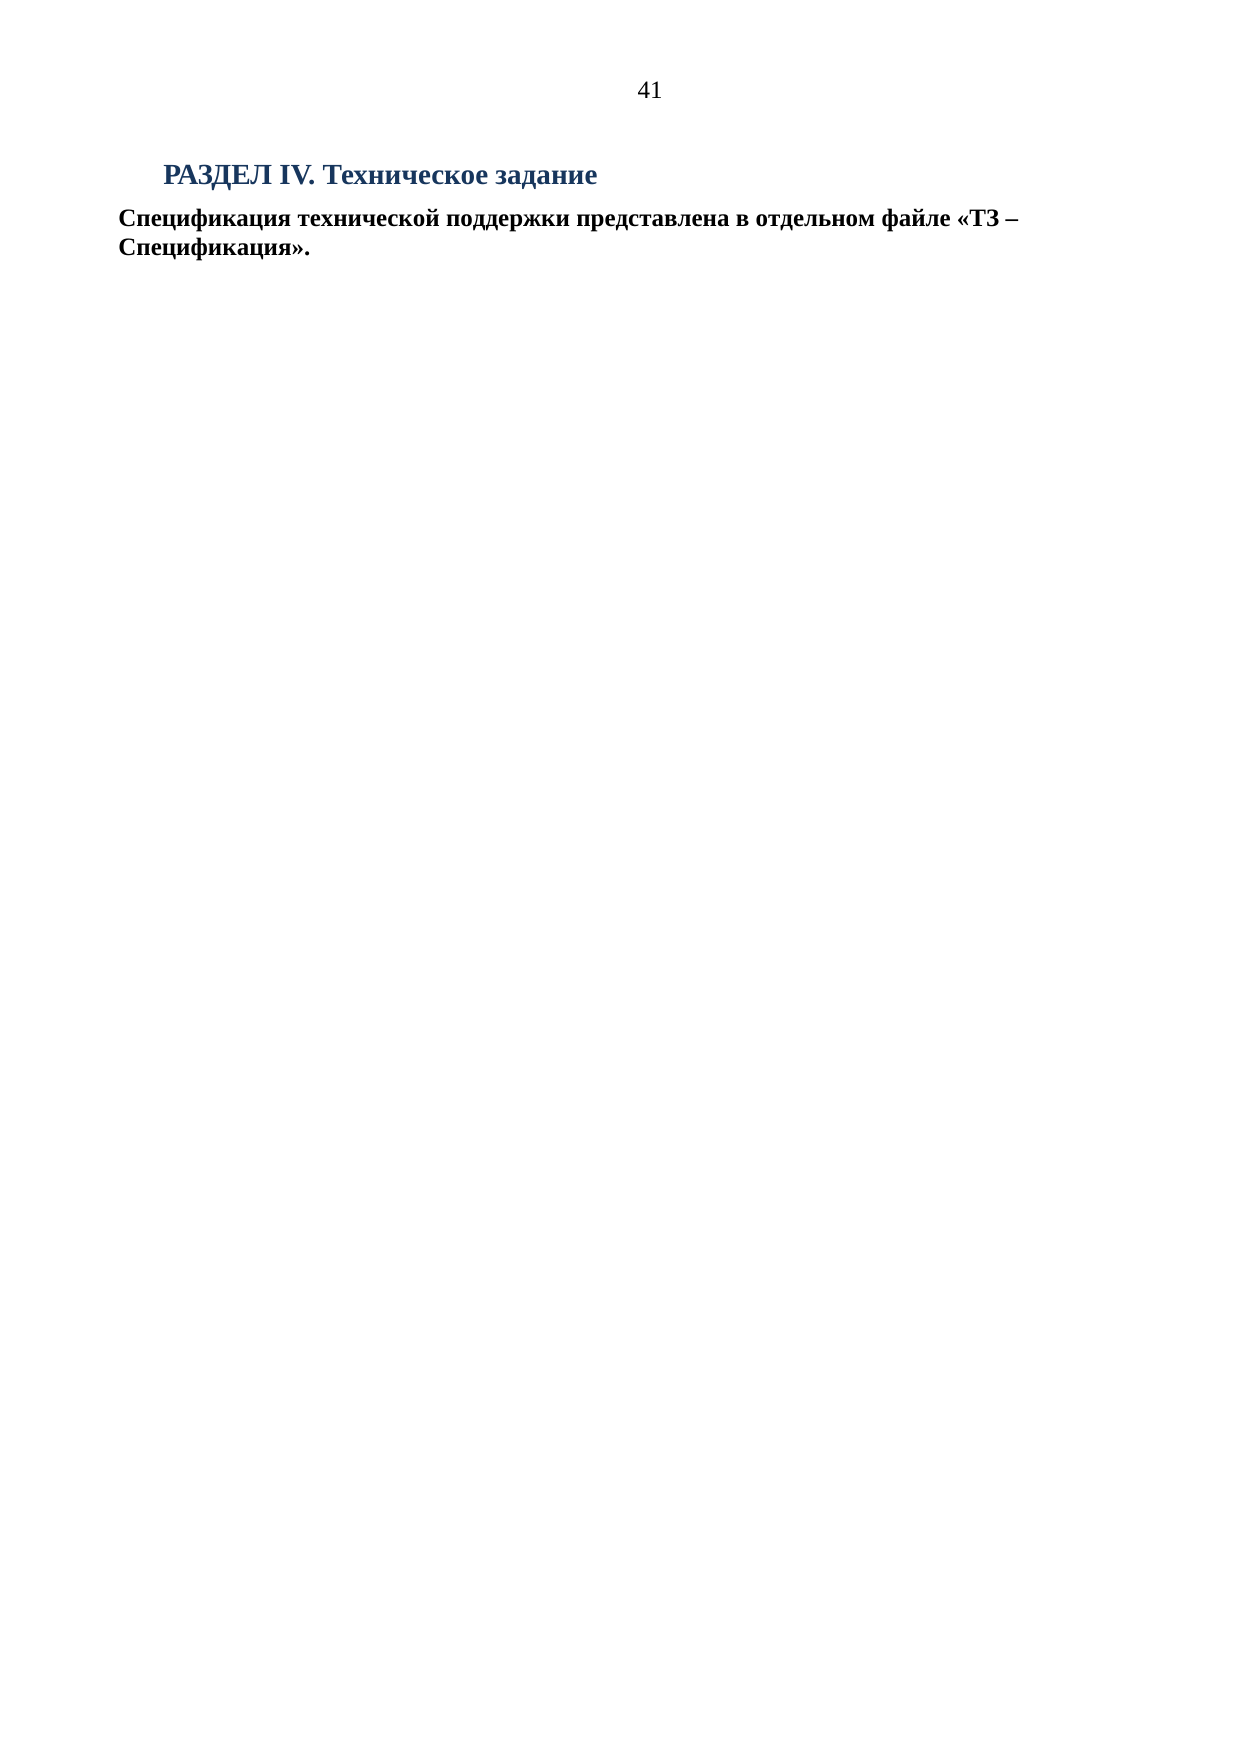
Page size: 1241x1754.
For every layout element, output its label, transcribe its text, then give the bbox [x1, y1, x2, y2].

text РАЗДЕЛ IV. Техническое задание [163, 157, 1181, 191]
text Спецификация технической поддержки представлена в отдельном файле «ТЗ – Спецификация». [118, 203, 1181, 261]
